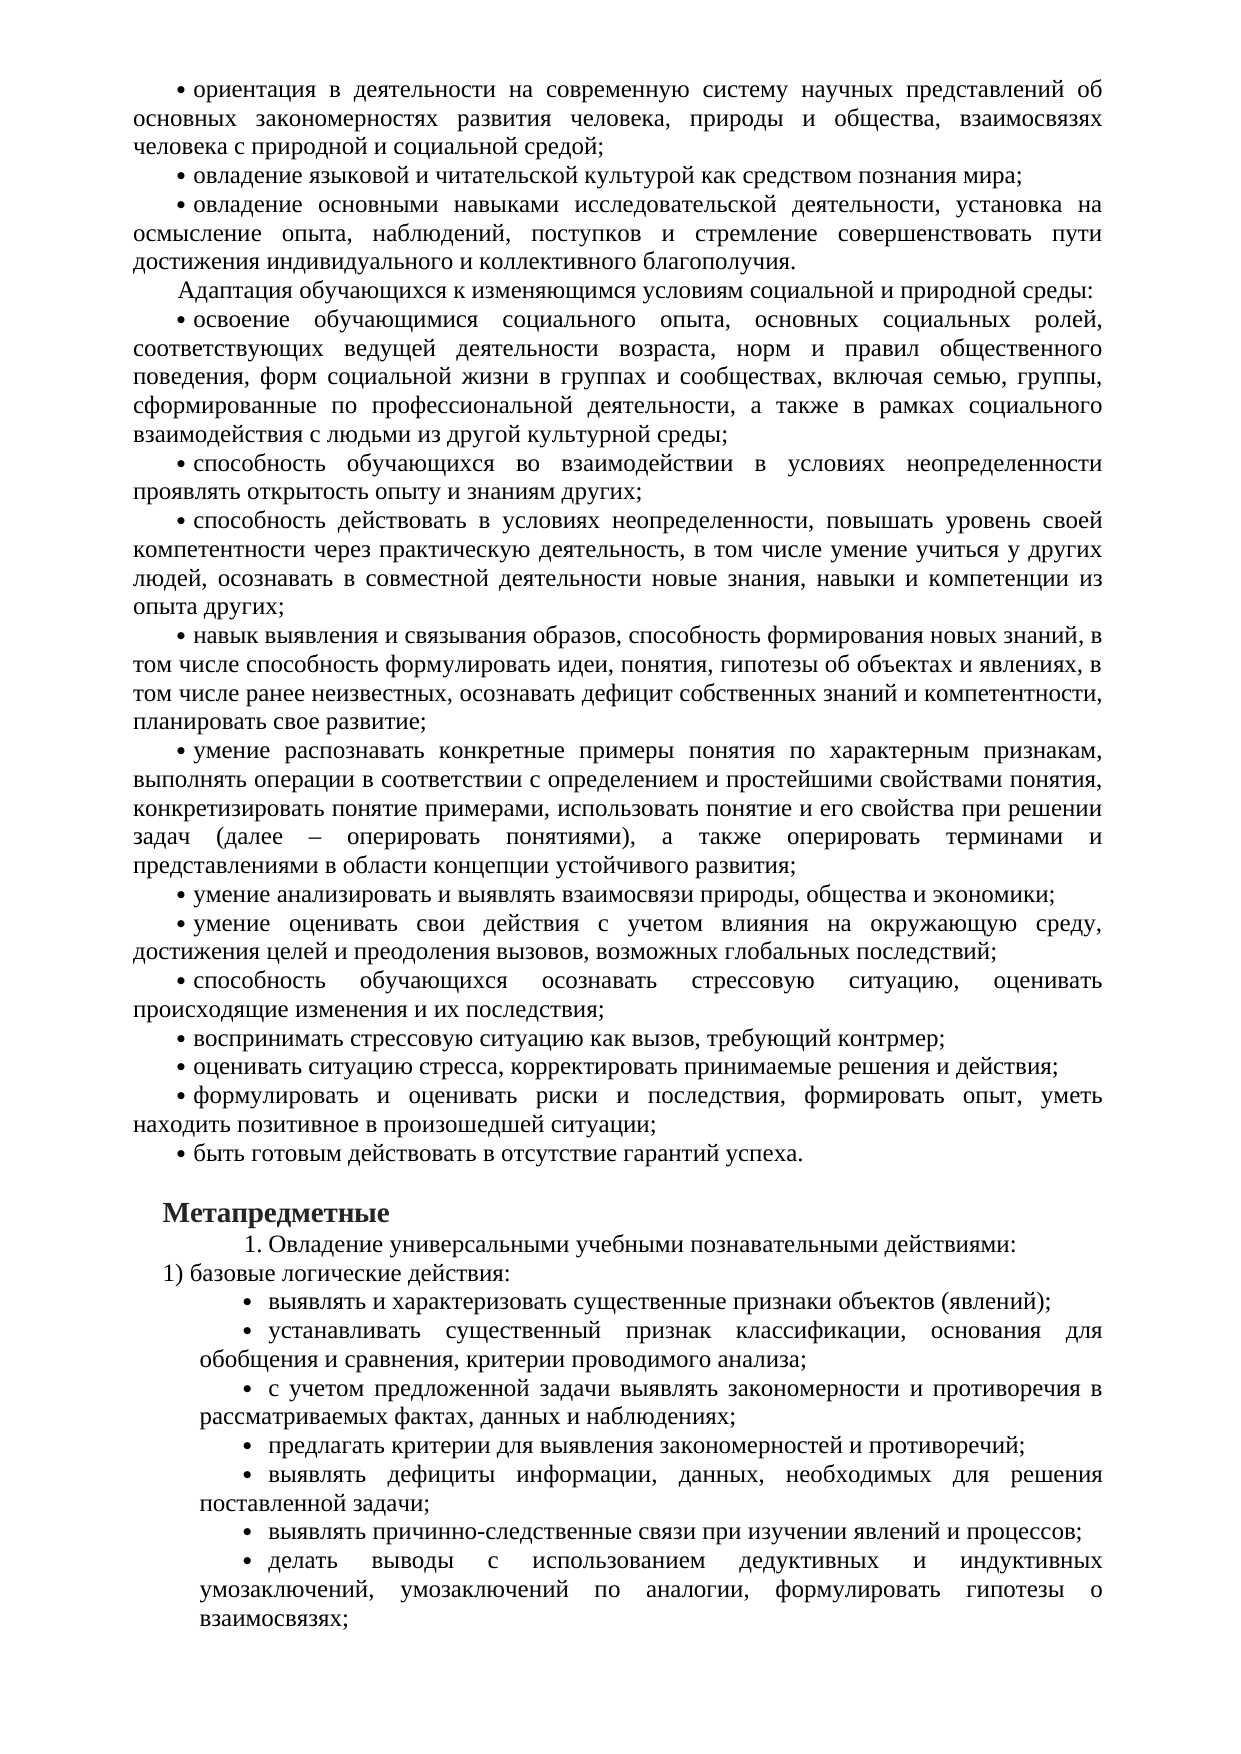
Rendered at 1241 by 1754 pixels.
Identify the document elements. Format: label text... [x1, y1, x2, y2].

list делать выводы с использованием дедуктивных и индуктивных умозаключений, умозаключений по аналогии, формулировать гипотезы о взаимосвязях; [199, 1545, 1103, 1631]
list выявлять причинно-следственные связи при изучении явлений и процессов; [199, 1516, 1103, 1545]
list освоение обучающимися социального опыта, основных социальных ролей, соответствующих ведущей деятельности возраста, норм и правил общественного поведения, форм социальной жизни в группах и сообществах, включая семью, группы, сформированные по профессиональной деятельности, а также в рамках социального взаимодействия с людьми из другой культурной среды; [133, 304, 1103, 448]
text 1) базовые логические действия: [118, 1258, 1122, 1286]
list умение анализировать и выявлять взаимосвязи природы, общества и экономики; [133, 879, 1103, 908]
text Метапредметные [118, 1166, 1122, 1229]
list Овладение универсальными учебными познавательными действиями: [199, 1229, 1103, 1258]
list оценивать ситуацию стресса, корректировать принимаемые решения и действия; [133, 1051, 1103, 1080]
text Адаптация обучающихся к изменяющимся условиям социальной и природной среды: [133, 275, 1122, 304]
list быть готовым действовать в отсутствие гарантий успеха. [133, 1138, 1103, 1166]
list умение оценивать свои действия с учетом влияния на окружающую среду, достижения целей и преодоления вызовов, возможных глобальных последствий; [133, 908, 1103, 965]
list способность обучающихся осознавать стрессовую ситуацию, оценивать происходящие изменения и их последствия; [133, 965, 1103, 1023]
list навык выявления и связывания образов, способность формирования новых знаний, в том числе способность формулировать идеи, понятия, гипотезы об объектах и явлениях, в том числе ранее неизвестных, осознавать дефицит собственных знаний и компетентности, планировать свое развитие; [133, 620, 1103, 735]
list формулировать и оценивать риски и последствия, формировать опыт, уметь находить позитивное в произошедшей ситуации; [133, 1080, 1103, 1138]
list выявлять дефициты информации, данных, необходимых для решения поставленной задачи; [199, 1459, 1103, 1516]
list ориентация в деятельности на современную систему научных представлений об основных закономерностях развития человека, природы и общества, взаимосвязях человека с природной и социальной средой; [133, 74, 1103, 160]
list выявлять и характеризовать существенные признаки объектов (явлений); [199, 1286, 1103, 1315]
list овладение основными навыками исследовательской деятельности, установка на осмысление опыта, наблюдений, поступков и стремление совершенствовать пути достижения индивидуального и коллективного благополучия. [133, 189, 1103, 275]
list способность обучающихся во взаимодействии в условиях неопределенности проявлять открытость опыту и знаниям других; [133, 448, 1103, 505]
list умение распознавать конкретные примеры понятия по характерным признакам, выполнять операции в соответствии с определением и простейшими свойствами понятия, конкретизировать понятие примерами, использовать понятие и его свойства при решении задач (далее – оперировать понятиями), а также оперировать терминами и представлениями в области концепции устойчивого развития; [133, 735, 1103, 879]
list воспринимать стрессовую ситуацию как вызов, требующий контрмер; [133, 1023, 1103, 1051]
list способность действовать в условиях неопределенности, повышать уровень своей компетентности через практическую деятельность, в том числе умение учиться у других людей, осознавать в совместной деятельности новые знания, навыки и компетенции из опыта других; [133, 505, 1103, 620]
list овладение языковой и читательской культурой как средством познания мира; [133, 160, 1103, 189]
list предлагать критерии для выявления закономерностей и противоречий; [199, 1430, 1103, 1459]
list устанавливать существенный признак классификации, основания для обобщения и сравнения, критерии проводимого анализа; [199, 1315, 1103, 1373]
list с учетом предложенной задачи выявлять закономерности и противоречия в рассматриваемых фактах, данных и наблюдениях; [199, 1373, 1103, 1430]
